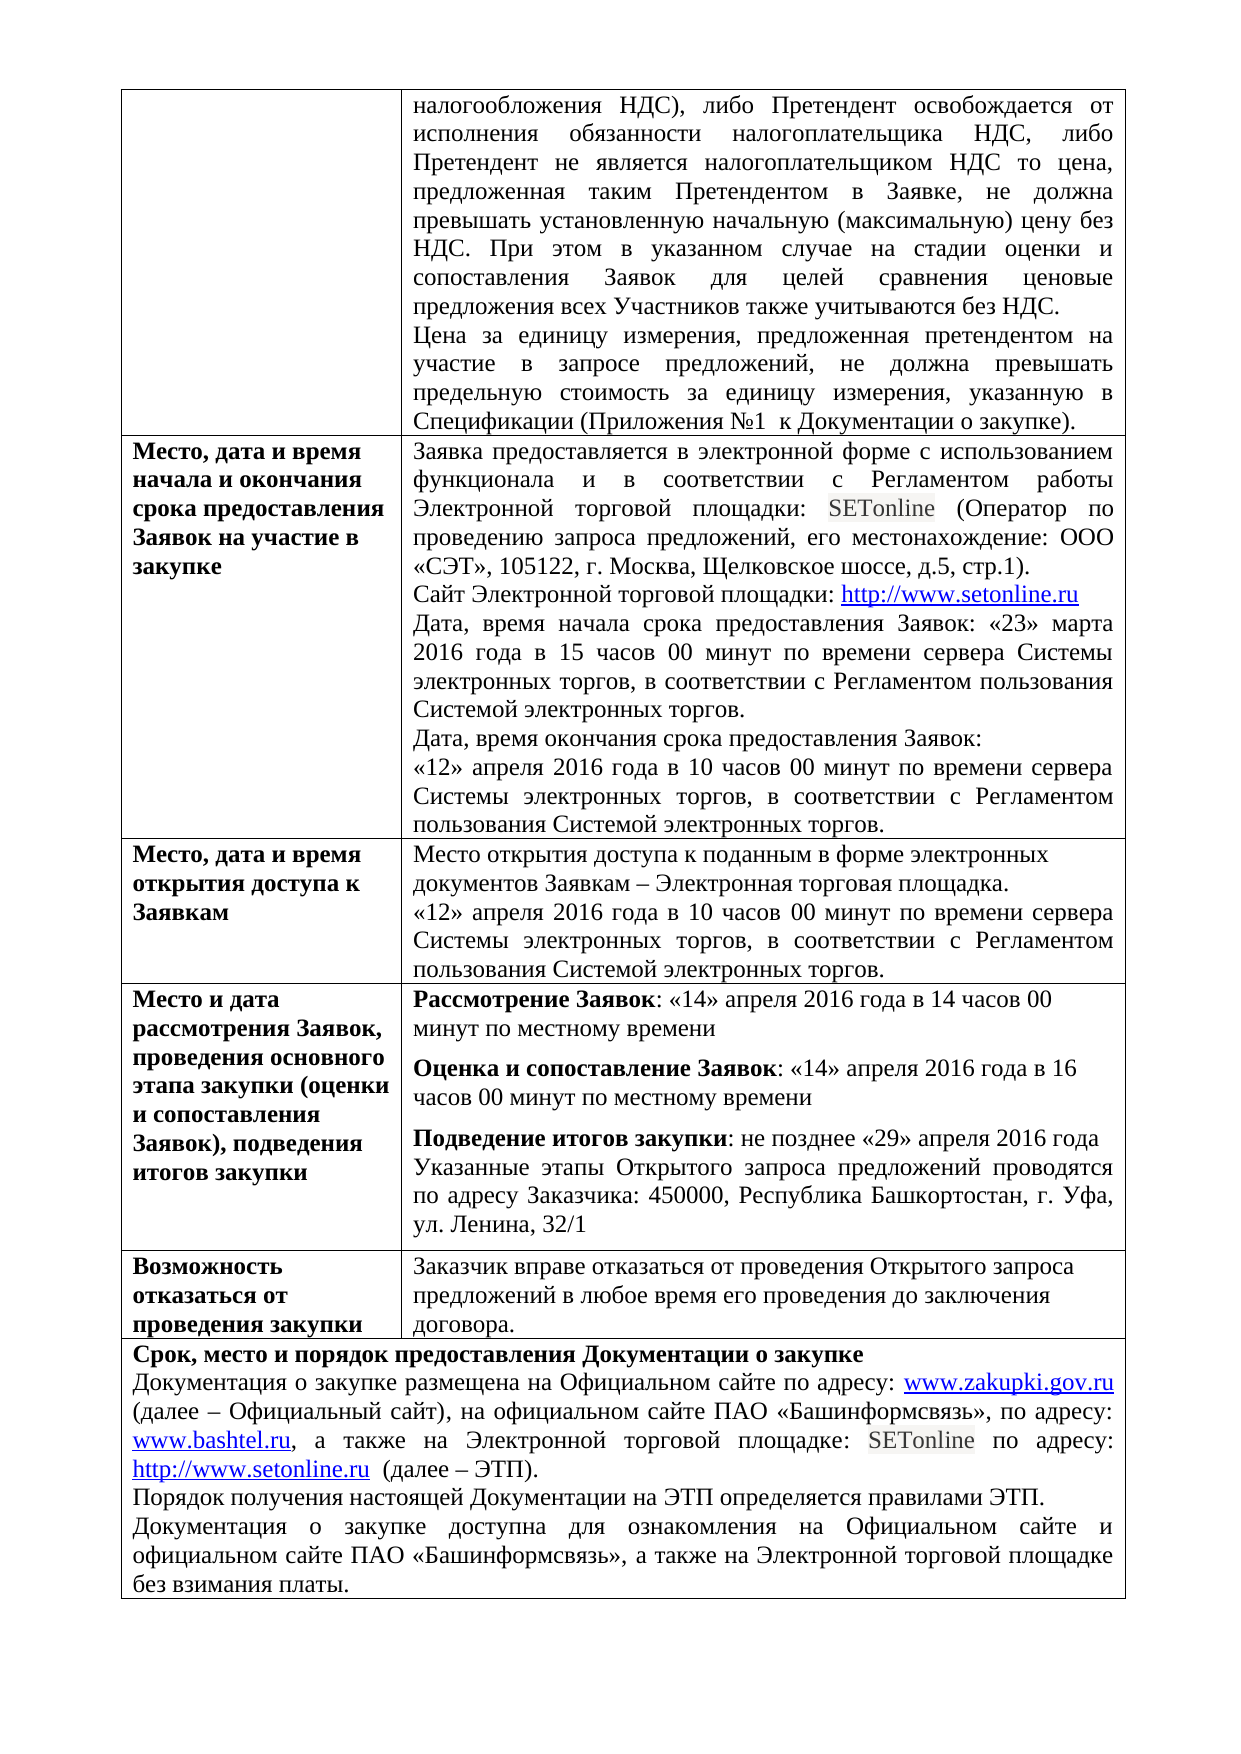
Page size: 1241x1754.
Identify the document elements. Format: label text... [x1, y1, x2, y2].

table_cell Заявка предоставляется в электронной форме с использованием функционала и в соответствии с Регламентом работы Электронной торговой площадки: SETonline (Оператор по проведению запроса предложений, его местонахождение: ООО «СЭТ», . Москва, Щелковское шоссе, д.5, стр.1). Сайт Электронной торговой площадки: http://www.setonline.ru Дата, время начала срока предоставления Заявок: «23» марта 2016 года в 15 часов 00 минут по времени сервера Системы электронных торгов, в соответствии с Регламентом пользования Системой электронных торгов. Дата, время окончания срока предоставления Заявок: «12» апреля 2016 года в 10 часов 00 минут по времени сервера Системы электронных торгов, в соответствии с Регламентом пользования Системой электронных торгов. [402, 436, 1125, 838]
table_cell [402, 90, 1125, 435]
table_cell Место открытия доступа к поданным в форме электронных документов Заявкам – Электронная торговая площадка. «12» апреля 2016 года в 10 часов 00 минут по времени сервера Системы электронных торгов, в соответствии с Регламентом пользования Системой электронных торгов. [402, 839, 1125, 983]
table_cell Заказчик вправе отказаться от проведения Открытого запроса предложений в любое время его проведения до заключения договора. [402, 1251, 1125, 1338]
table_cell Возможность отказаться от проведения закупки [122, 1251, 401, 1338]
table_cell Место и дата рассмотрения Заявок, проведения основного этапа закупки (оценки и сопоставления Заявок), подведения итогов закупки [122, 984, 401, 1250]
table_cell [122, 90, 401, 435]
table_cell Место, дата и время начала и окончания срока предоставления Заявок на участие в закупке [122, 436, 401, 838]
table_cell Срок, место и порядок предоставления Документации о закупке Документация о закупке размещена на Официальном сайте по адресу: www.zakupki.gov.ru (далее – Официальный сайт), на официальном сайте ПАО «Башинформсвязь», по адресу: www.bashtel.ru, а также на Электронной торговой площадке: SETonline по адресу: http://www.setonline.ru (далее – ЭТП). Порядок получения настоящей Документации на ЭТП определяется правилами ЭТП. Документация о закупке доступна для ознакомления на Официальном сайте и официальном сайте ПАО «Башинформсвязь», а также на Электронной торговой площадке без взимания платы. [122, 1339, 1125, 1597]
table_cell Место, дата и время открытия доступа к Заявкам [122, 839, 401, 983]
table_cell Рассмотрение Заявок: «14» апреля 2016 года в 14 часов 00 минут по местному времени Оценка и сопоставление Заявок: «14» апреля 2016 года в 16 часов 00 минут по местному времени Подведение итогов закупки: не позднее «29» апреля 2016 года Указанные этапы Открытого запроса предложений проводятся по адресу Заказчика: 450000, Республика Башкортостан, г. Уфа, ул. Ленина, 32/1 [402, 984, 1125, 1250]
